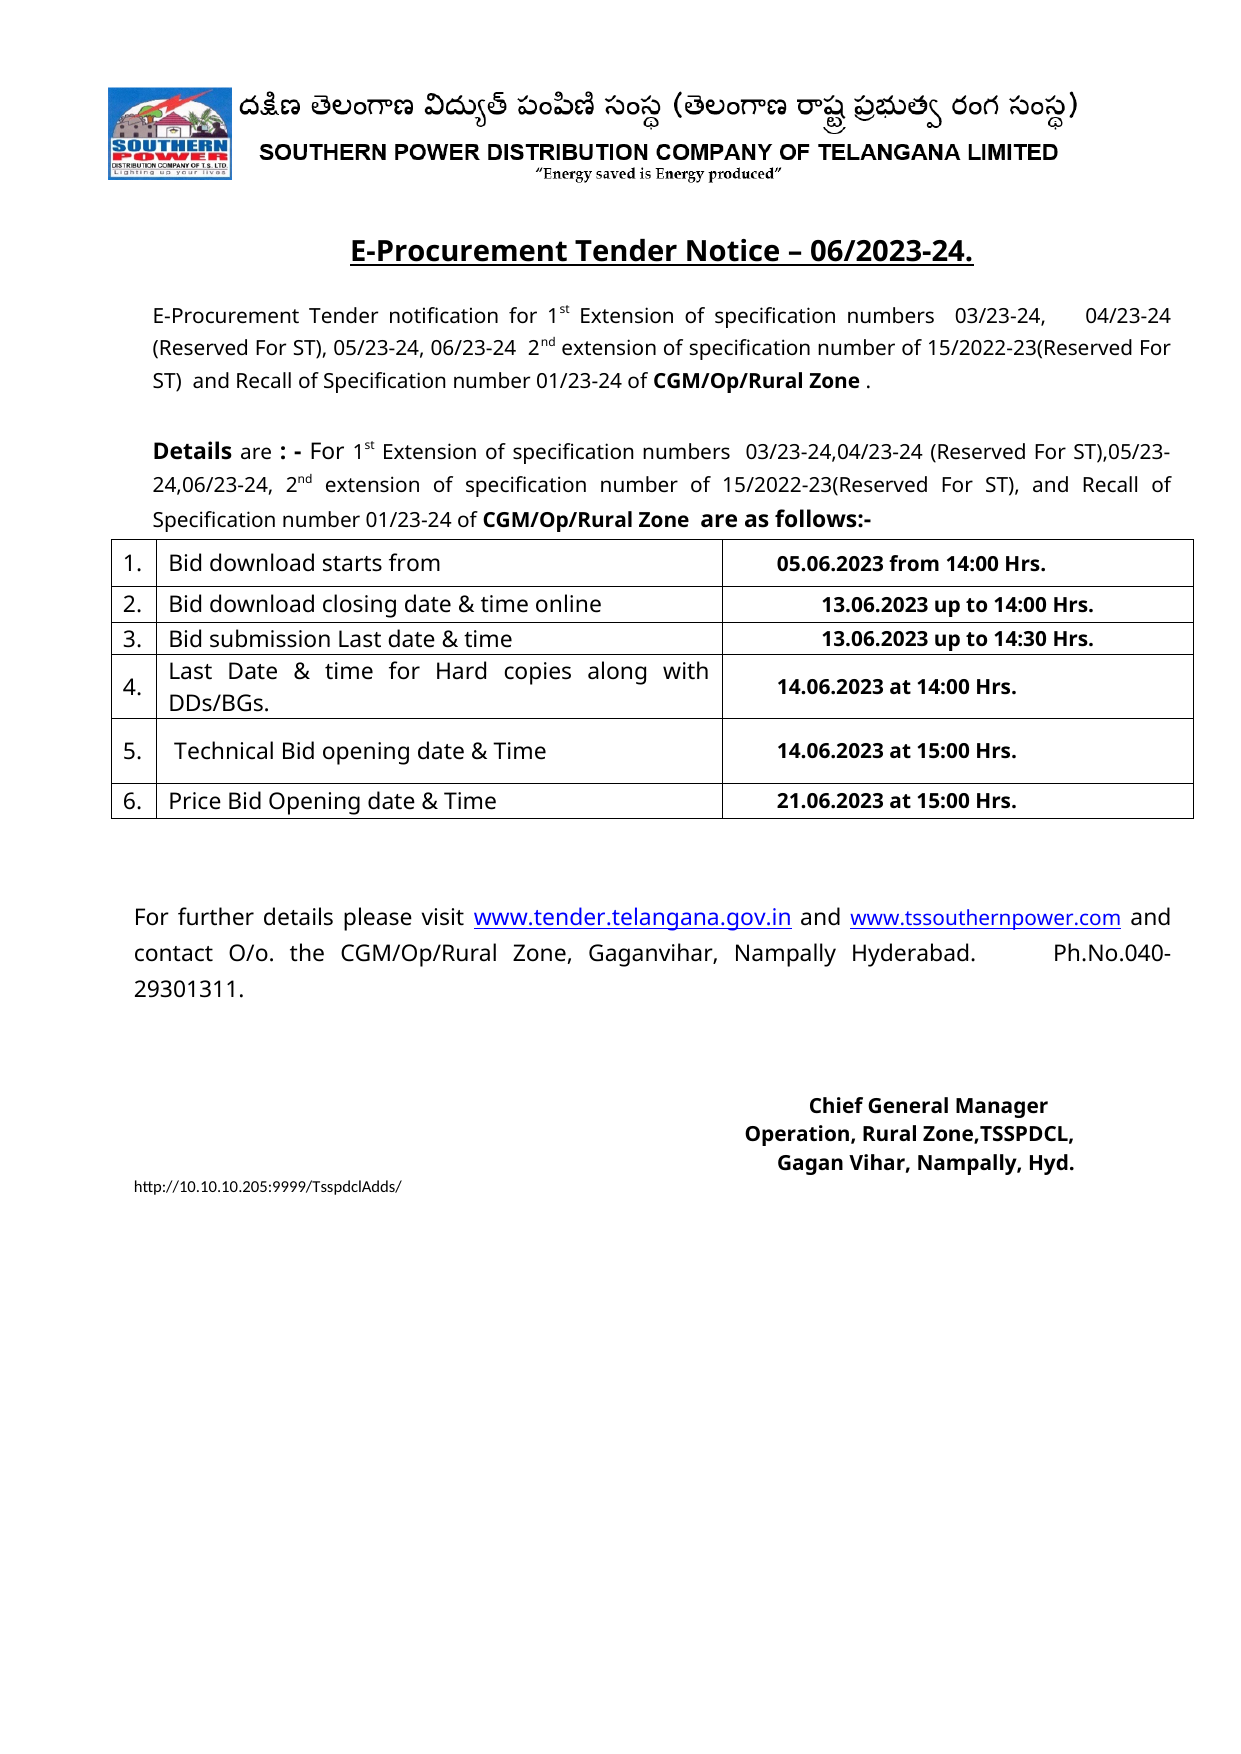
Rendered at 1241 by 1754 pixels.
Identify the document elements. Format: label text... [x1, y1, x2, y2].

table_cell 2. [112, 587, 156, 622]
table_cell Technical Bid opening date & Time [157, 719, 722, 783]
table_cell 14.06.2023 at 15:00 Hrs. [723, 719, 1193, 783]
table_header 1. [112, 540, 156, 586]
table_header 05.06.2023 from 14:00 Hrs. [723, 540, 1193, 586]
picture [105, 84, 1081, 186]
text http://10.10.10.205:9999/TsspdclAdds/ [133, 1176, 1171, 1197]
table_cell Bid submission Last date & time [157, 623, 722, 654]
table_cell Price Bid Opening date & Time [157, 784, 722, 818]
text E-Procurement Tender Notice – 06/2023-24. [152, 230, 1171, 270]
text For further details please visit www.tender.telangana.gov.in and www.tssouthernpower.com and contact O/o. the CGM/Op/Rural Zone, Gaganvihar, Nampally Hyderabad. Ph.No.040-29301311. [133, 901, 1171, 1004]
text Chief General Manager [733, 1091, 1171, 1119]
table_cell 21.06.2023 at 15:00 Hrs. [723, 784, 1193, 818]
table_cell 5. [112, 719, 156, 783]
table_cell Last Date & time for Hard copies along with DDs/BGs. [157, 655, 722, 718]
text E-Procurement Tender notification for 1st Extension of specification numbers 03/23-24, 04/23-24 (Reserved For ST), 05/23-24, 06/23-24 2nd extension of specification number of 15/2022-23(Reserved For ST) and Recall of Specification number 01/23-24 of CGM/Op/Rural Zone . [152, 301, 1171, 394]
table_header Bid download starts from [157, 540, 722, 586]
table_cell Bid download closing date & time online [157, 587, 722, 622]
table_cell 13.06.2023 up to 14:00 Hrs. [723, 587, 1193, 622]
table_cell 14.06.2023 at 14:00 Hrs. [723, 655, 1193, 718]
text Details are : - For 1st Extension of specification numbers 03/23-24,04/23-24 (Reserved For ST),05/23-24,06/23-24, 2nd extension of specification number of 15/2022-23(Reserved For ST), and Recall of Specification number 01/23-24 of CGM/Op/Rural Zone are as follows:- [152, 435, 1171, 534]
table_cell 13.06.2023 up to 14:30 Hrs. [723, 623, 1193, 654]
table_cell 3. [112, 623, 156, 654]
table_cell 6. [112, 784, 156, 818]
text Operation, Rural Zone,TSSPDCL, [658, 1119, 1171, 1148]
table_cell 4. [112, 655, 156, 718]
text Gagan Vihar, Nampally, Hyd. [733, 1148, 1171, 1176]
